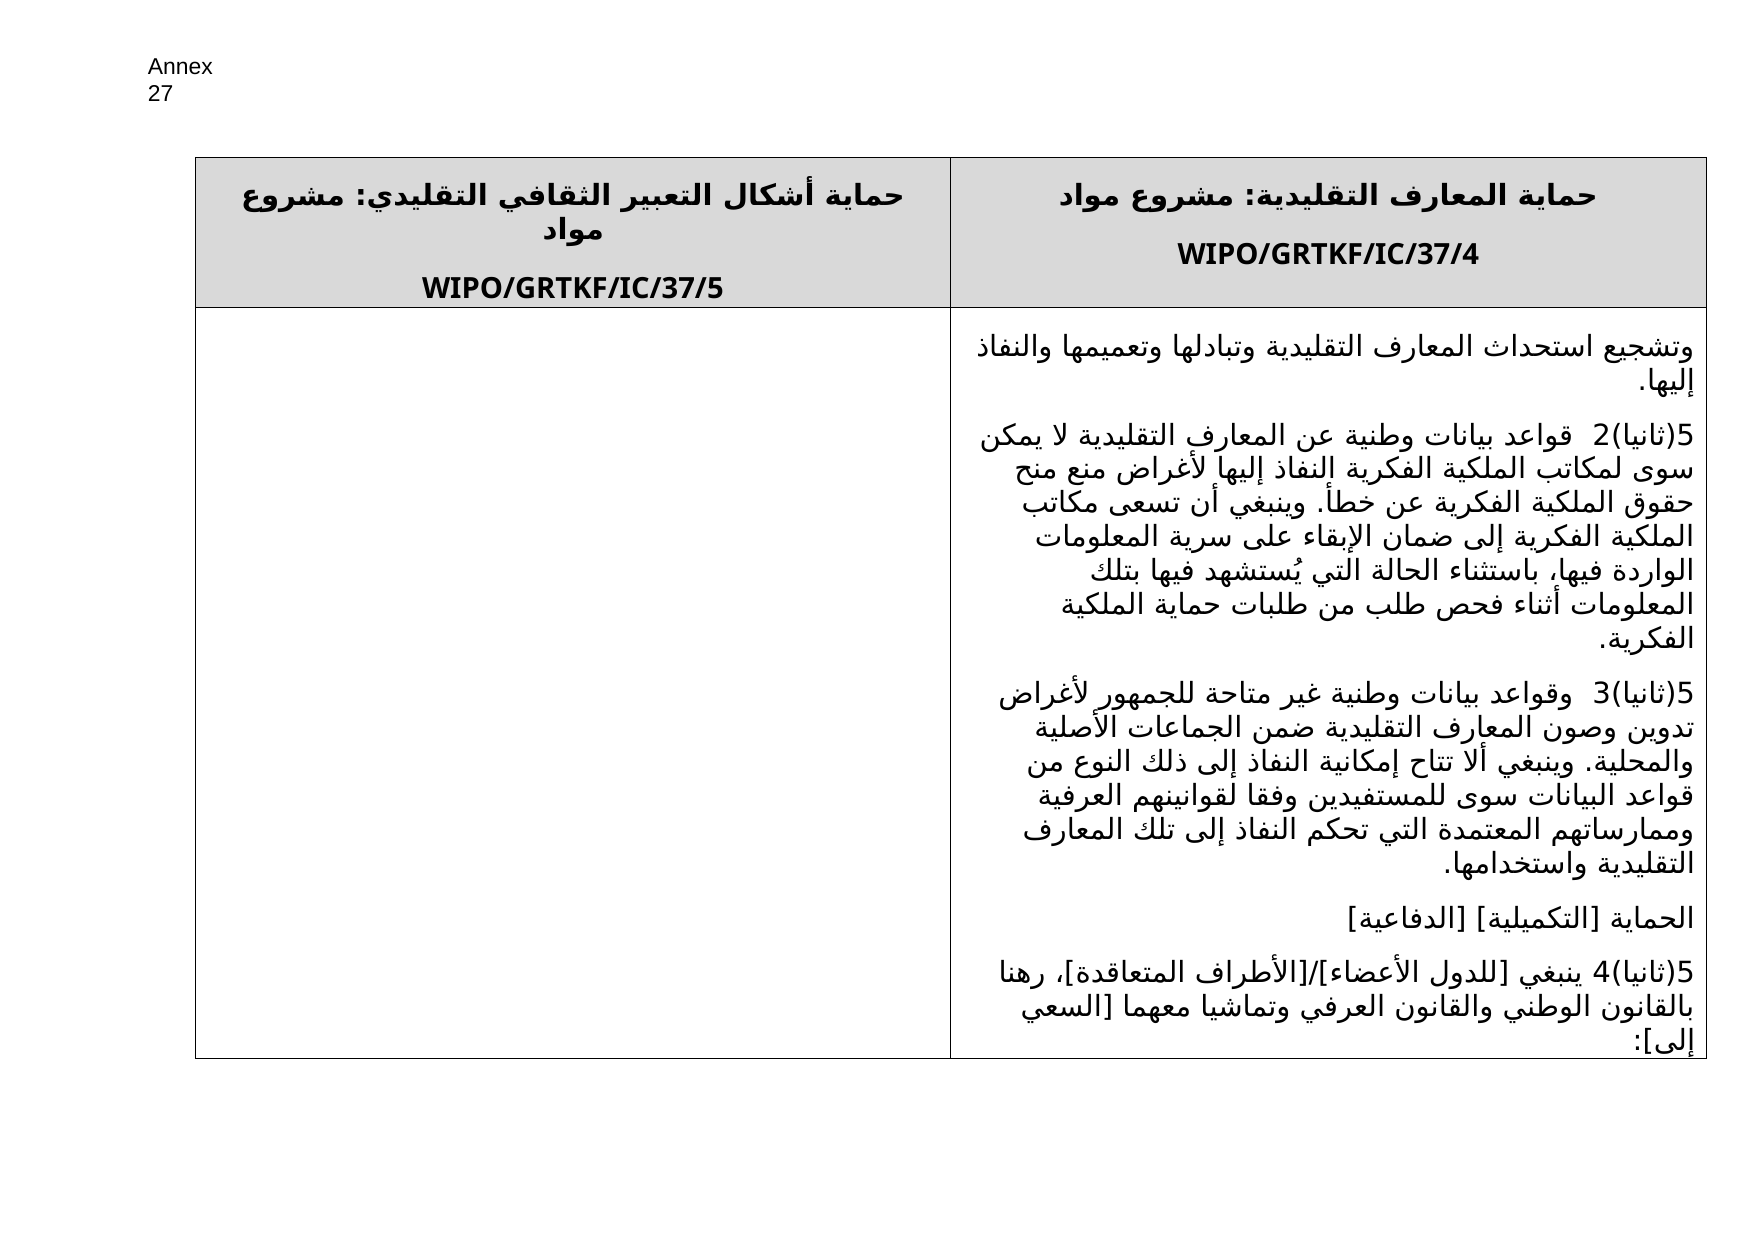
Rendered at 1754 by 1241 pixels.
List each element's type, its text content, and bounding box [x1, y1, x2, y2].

table_header حماية أشكال التعبير الثقافي التقليدي: مشروع مواد WIPO/GRTKF/IC/37/5 [196, 158, 950, 307]
table_cell [196, 308, 950, 1058]
table_header حماية المعارف التقليدية: مشروع مواد WIPO/GRTKF/IC/37/4 [951, 158, 1706, 307]
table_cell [951, 308, 1706, 1058]
